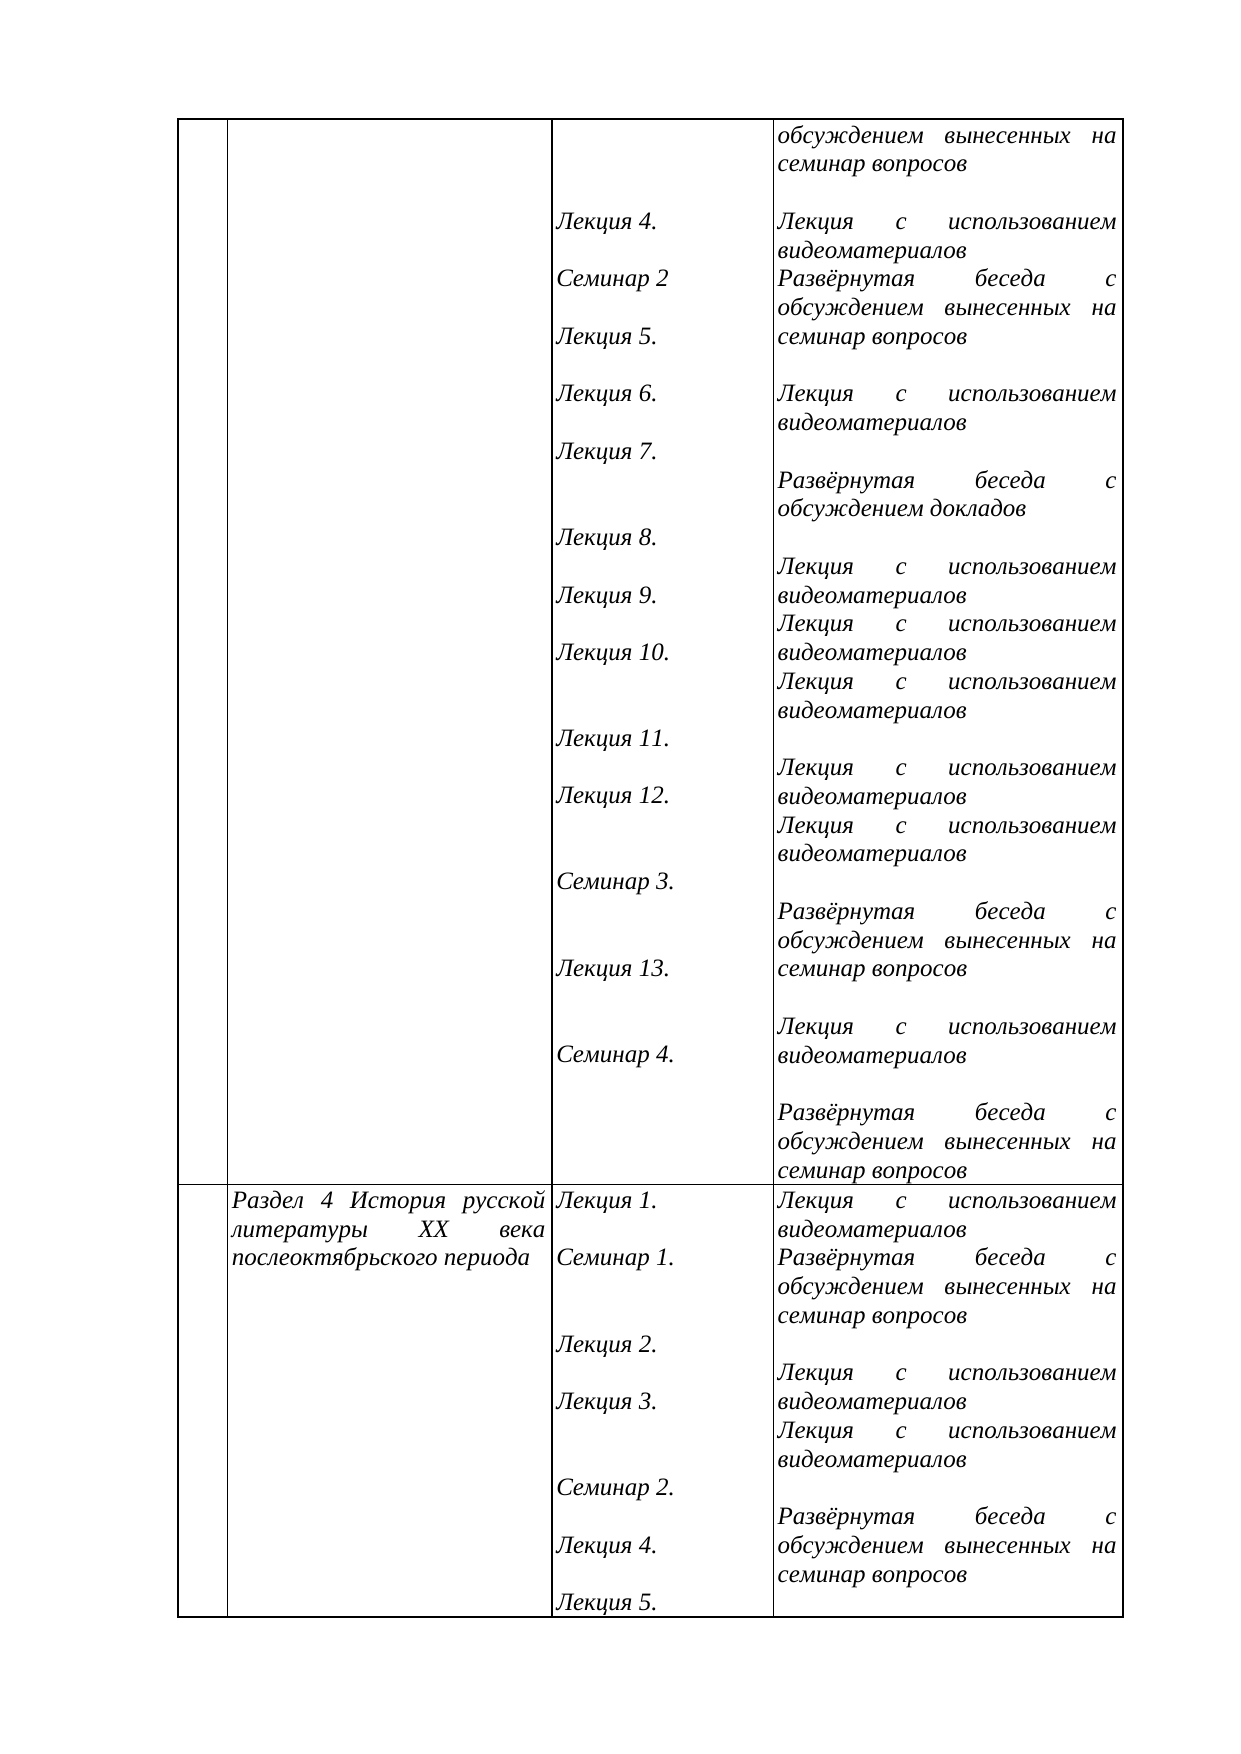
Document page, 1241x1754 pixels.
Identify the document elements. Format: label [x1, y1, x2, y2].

table_cell [553, 1185, 773, 1616]
table_cell [553, 120, 773, 1183]
table_cell [774, 1185, 1122, 1616]
table_cell [228, 1185, 551, 1616]
table_cell [228, 120, 551, 1183]
table_cell [774, 120, 1122, 1183]
table_cell [179, 1185, 227, 1616]
table_cell [179, 120, 227, 1183]
